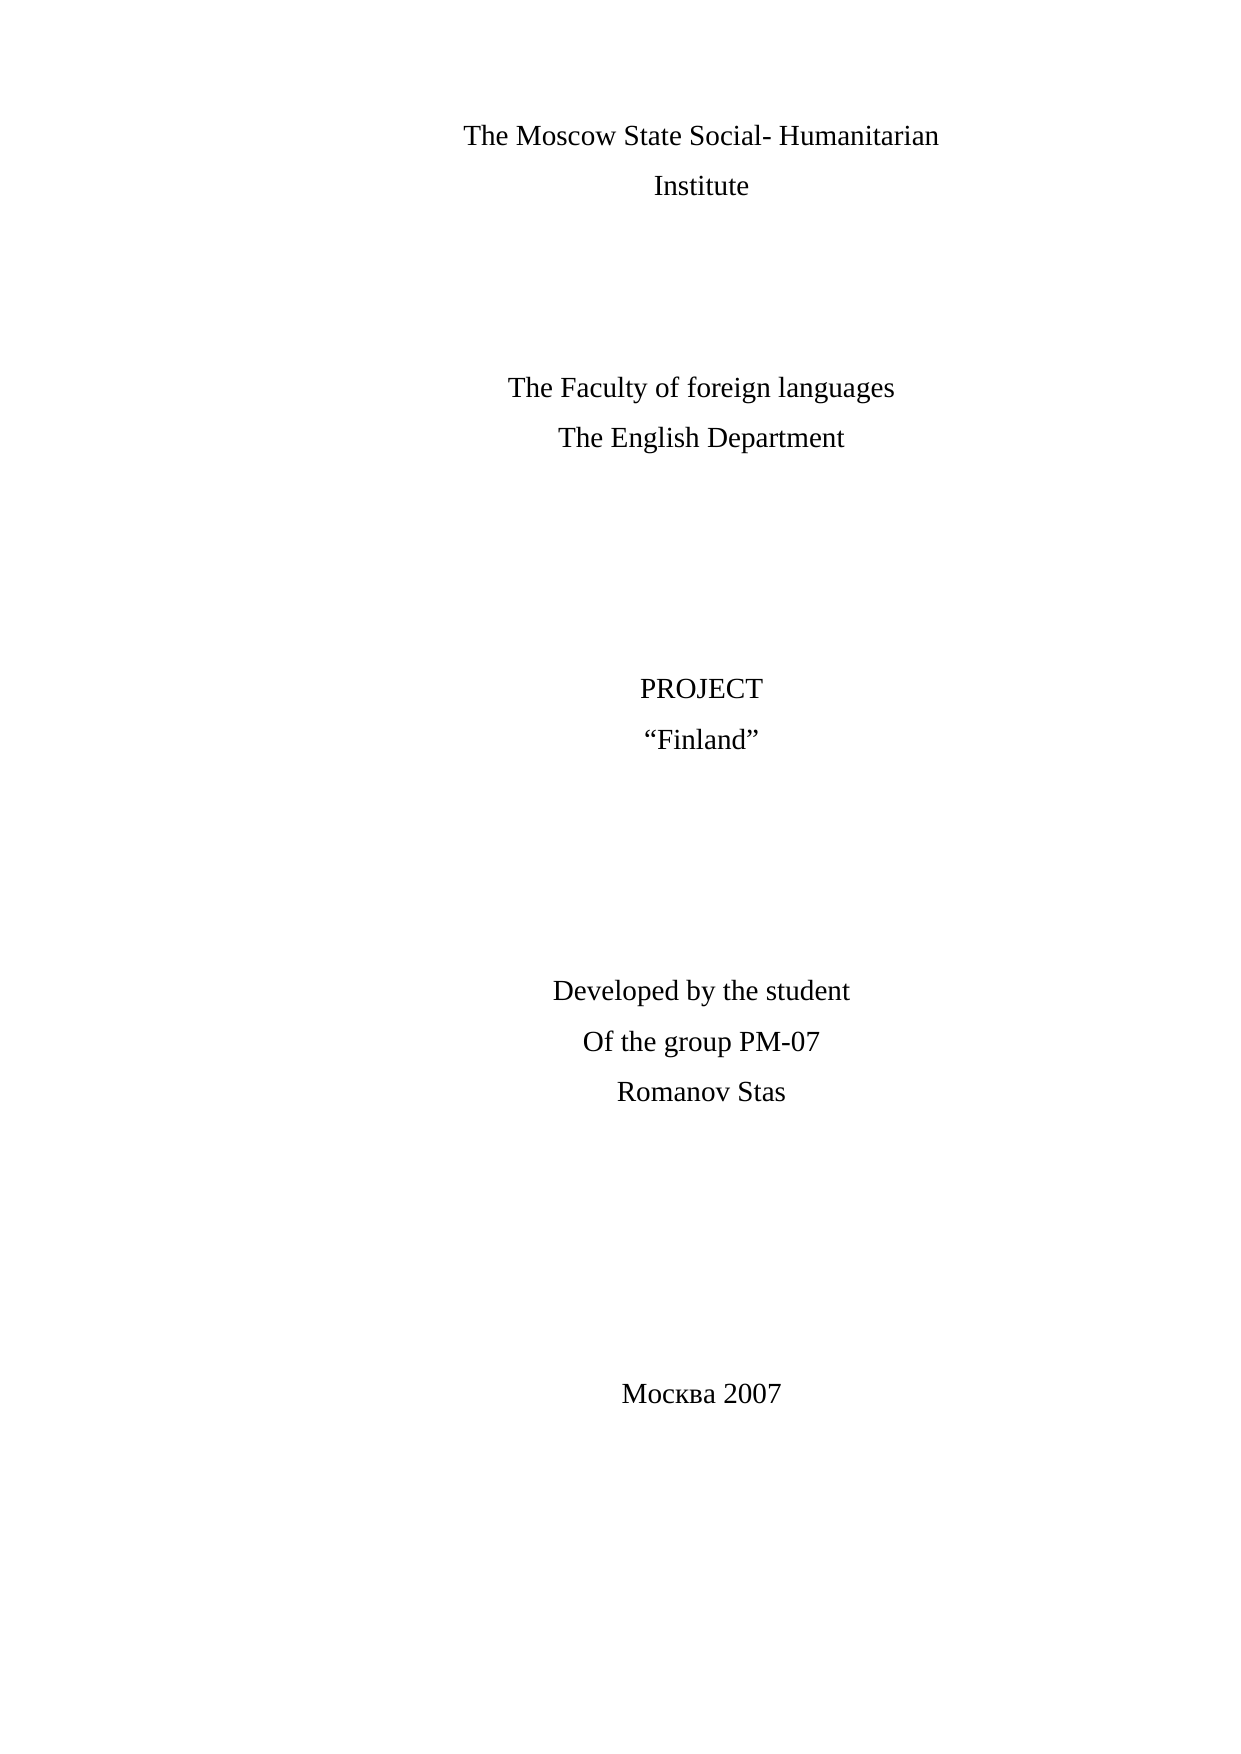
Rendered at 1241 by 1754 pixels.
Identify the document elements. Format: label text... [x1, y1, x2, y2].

text The Moscow State Social- Humanitarian [177, 118, 1152, 152]
text Institute [177, 168, 1152, 202]
text “Finland” [177, 722, 1152, 755]
text The English Department [177, 420, 1152, 453]
text Of the group PM-07 [177, 1024, 1152, 1057]
text PROJECT [177, 672, 1152, 705]
text Romanov Stas [177, 1074, 1152, 1108]
text Москва 2007 [177, 1376, 1152, 1409]
text The Faculty of foreign languages [177, 370, 1152, 403]
text Developed by the student [177, 973, 1152, 1007]
